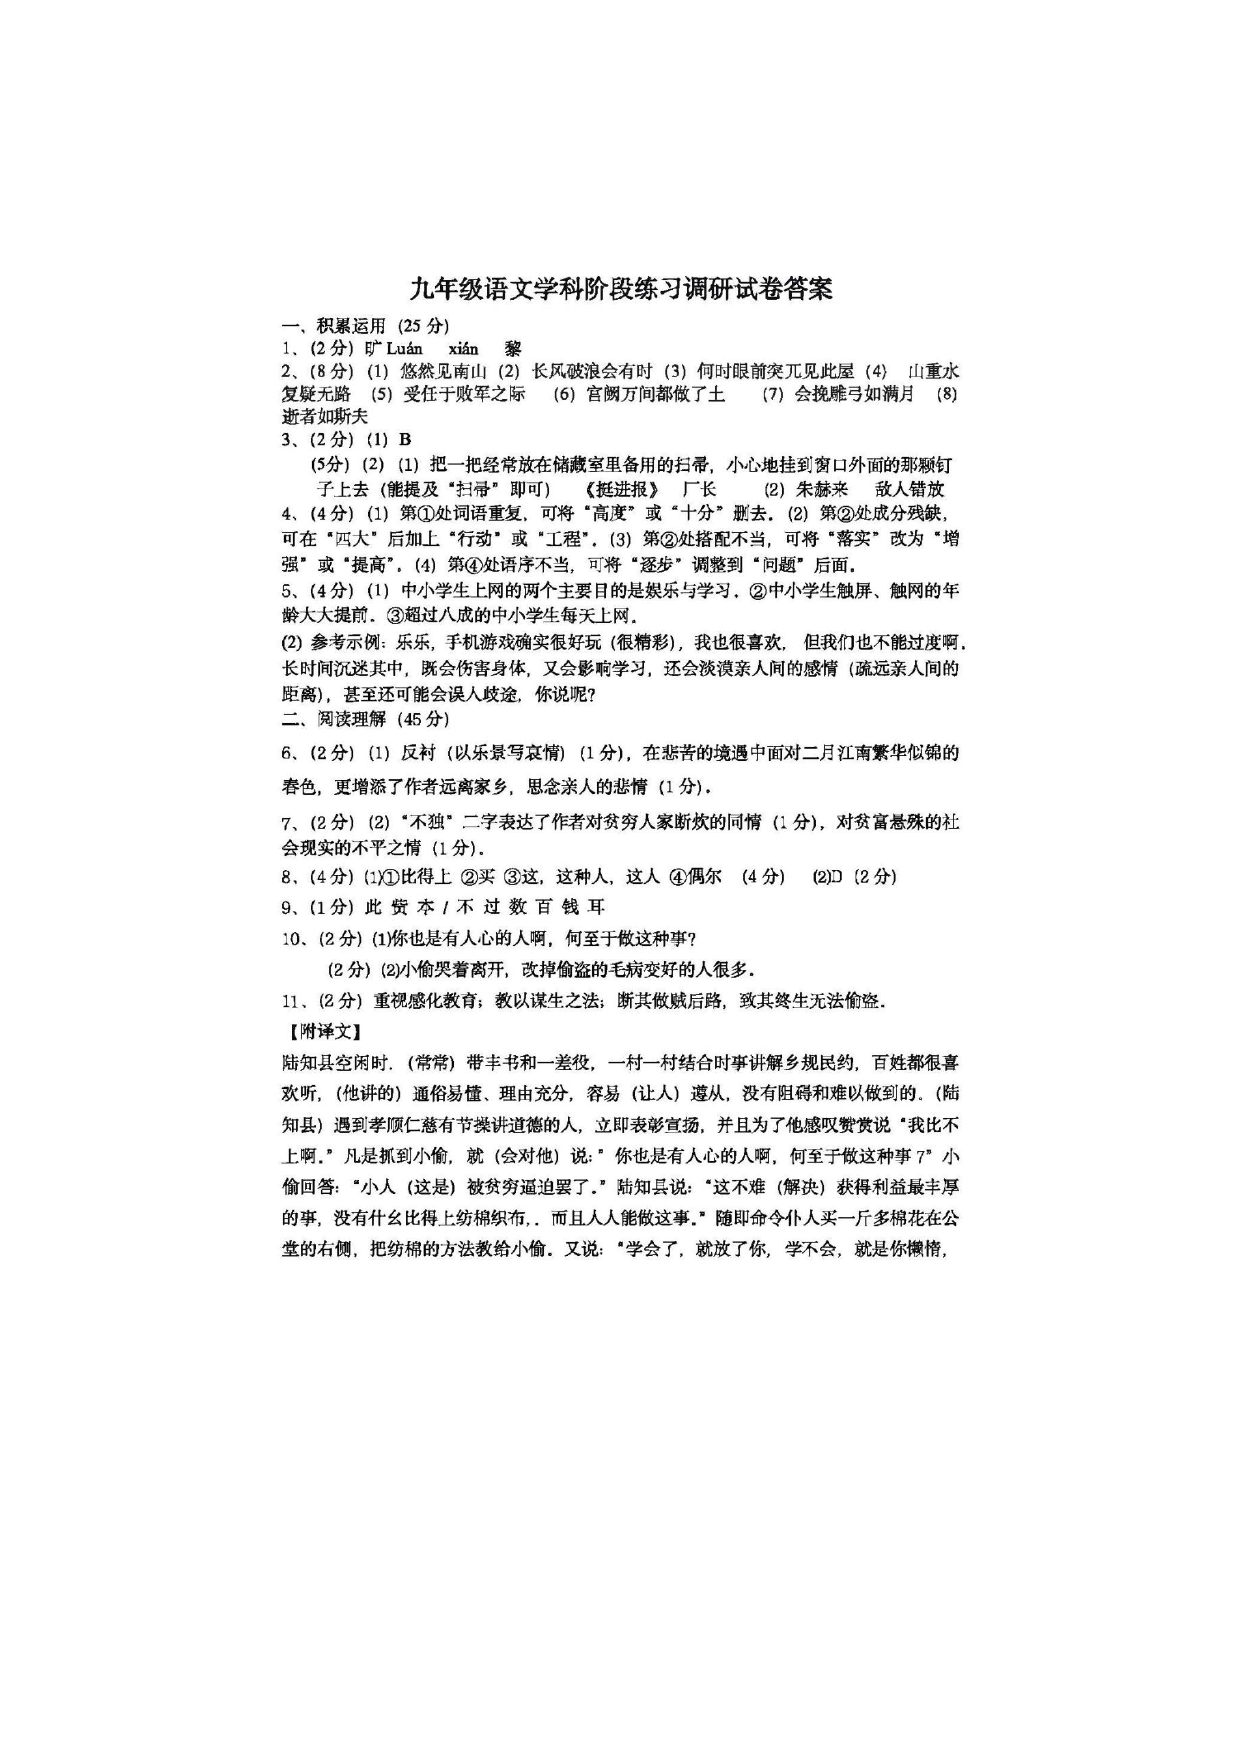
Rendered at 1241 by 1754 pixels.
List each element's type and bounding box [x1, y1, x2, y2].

picture [187, 162, 1053, 1384]
